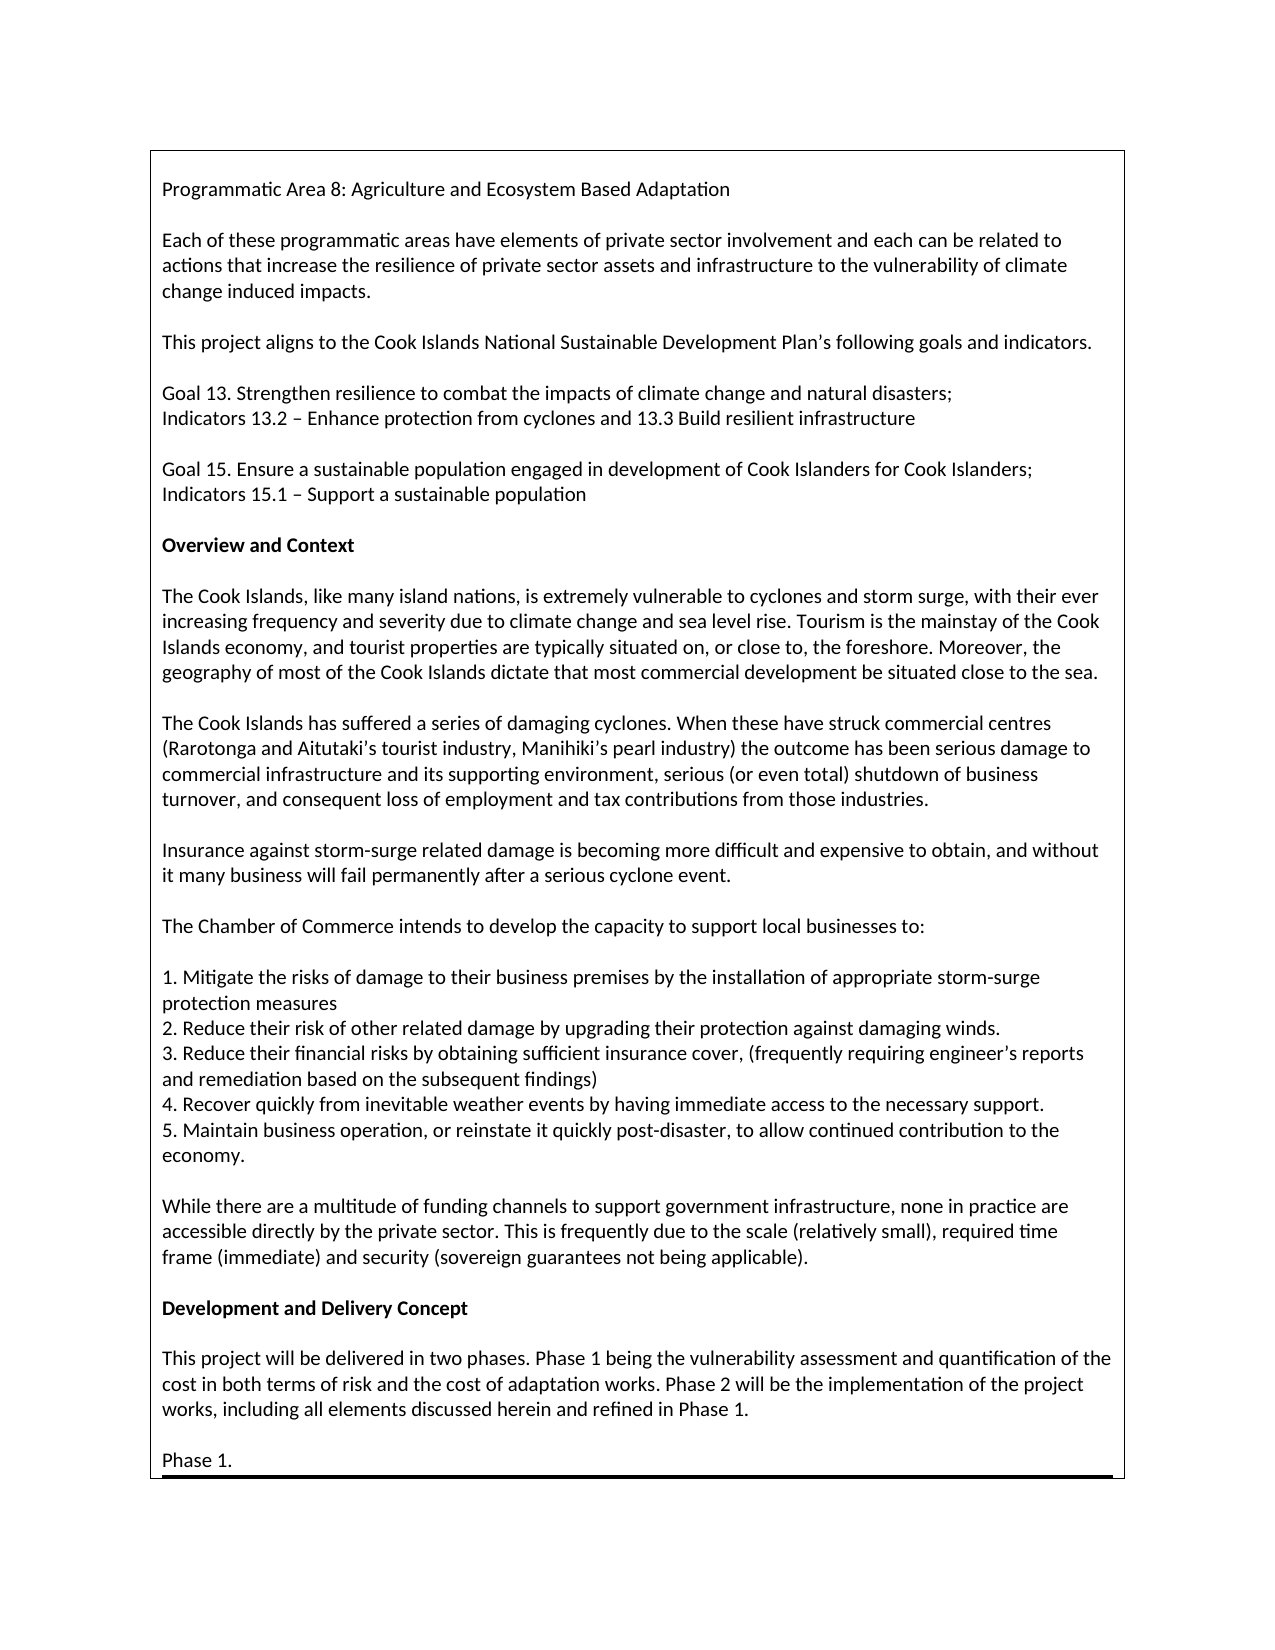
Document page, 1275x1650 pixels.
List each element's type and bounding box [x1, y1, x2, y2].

table_cell [151, 151, 1124, 1478]
